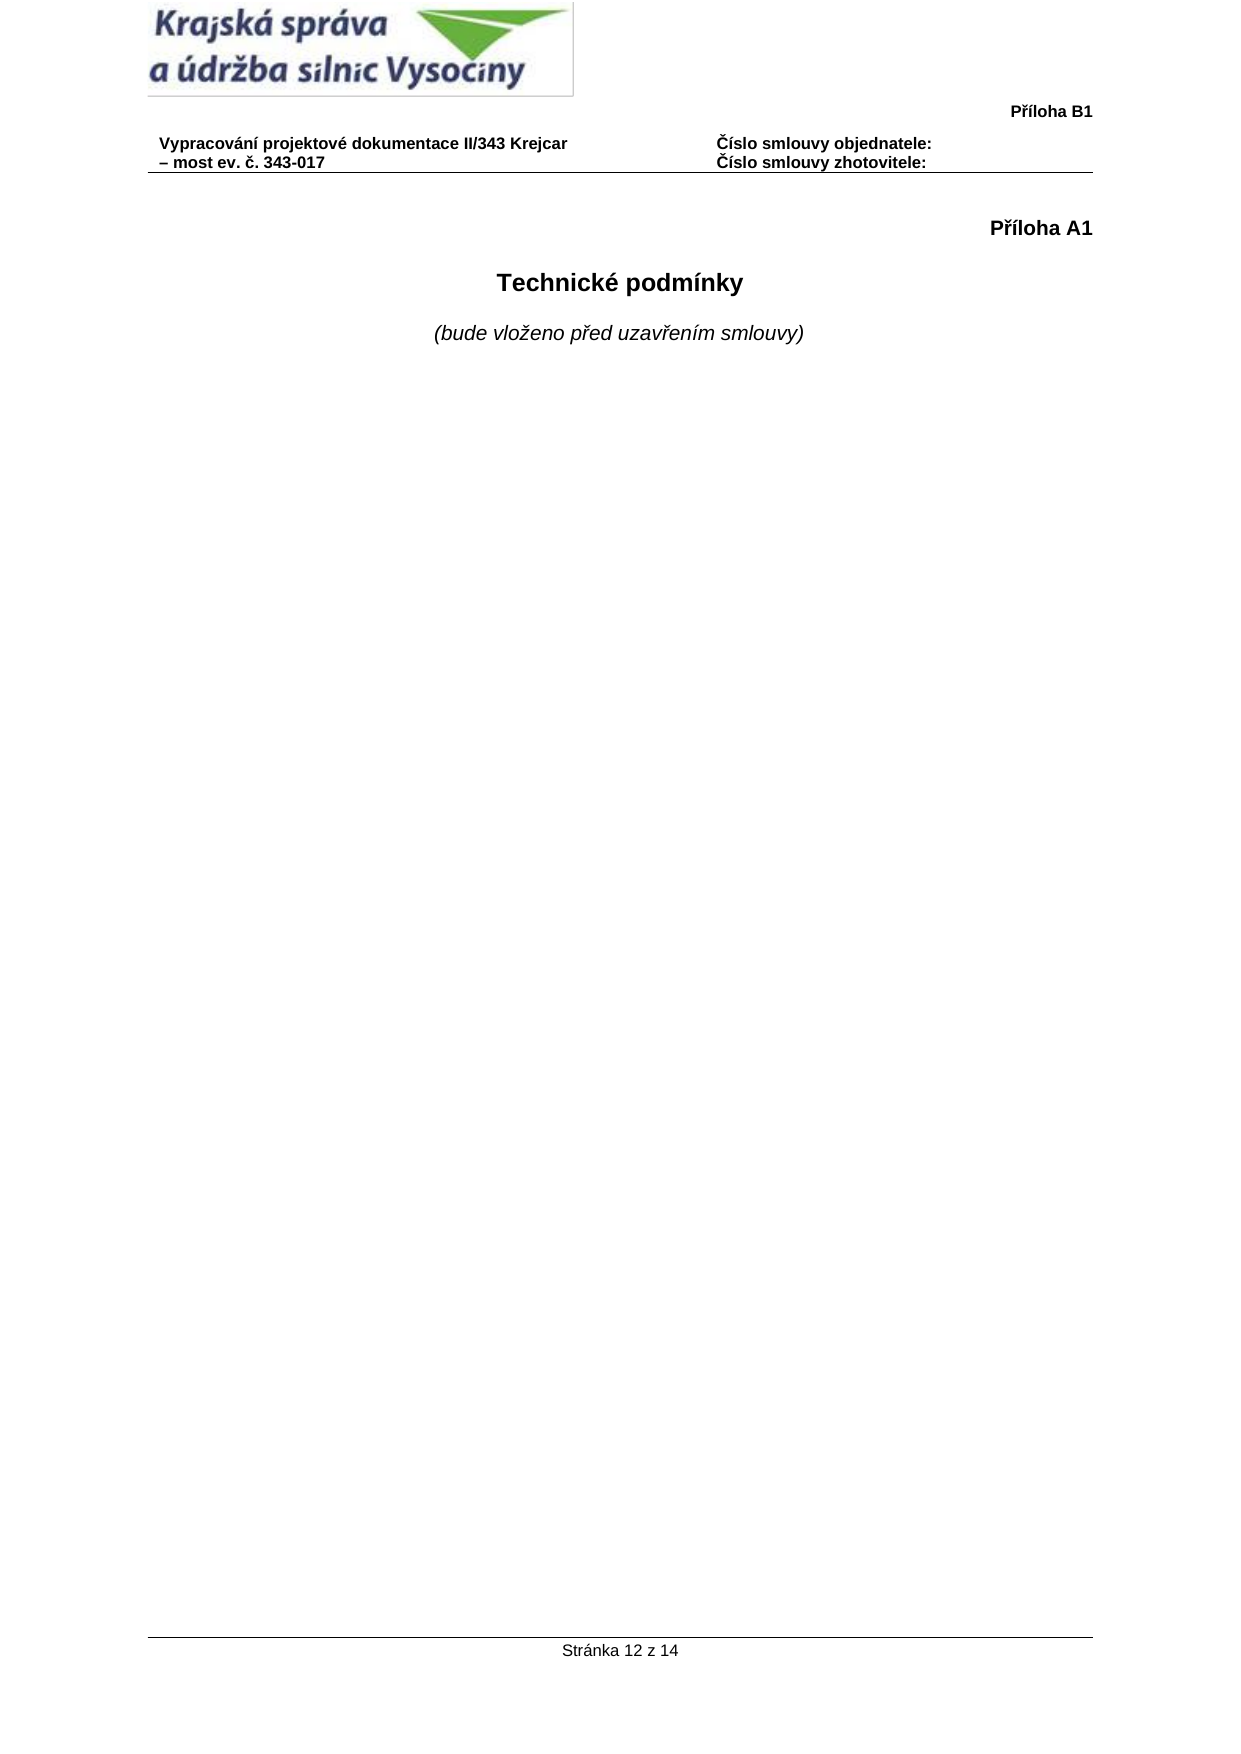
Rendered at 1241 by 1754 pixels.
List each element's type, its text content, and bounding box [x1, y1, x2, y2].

text (bude vloženo před uzavřením smlouvy) [148, 321, 1093, 345]
picture [147, 2, 574, 98]
text Technické podmínky [148, 268, 1093, 297]
text Příloha A1 [148, 215, 1093, 239]
